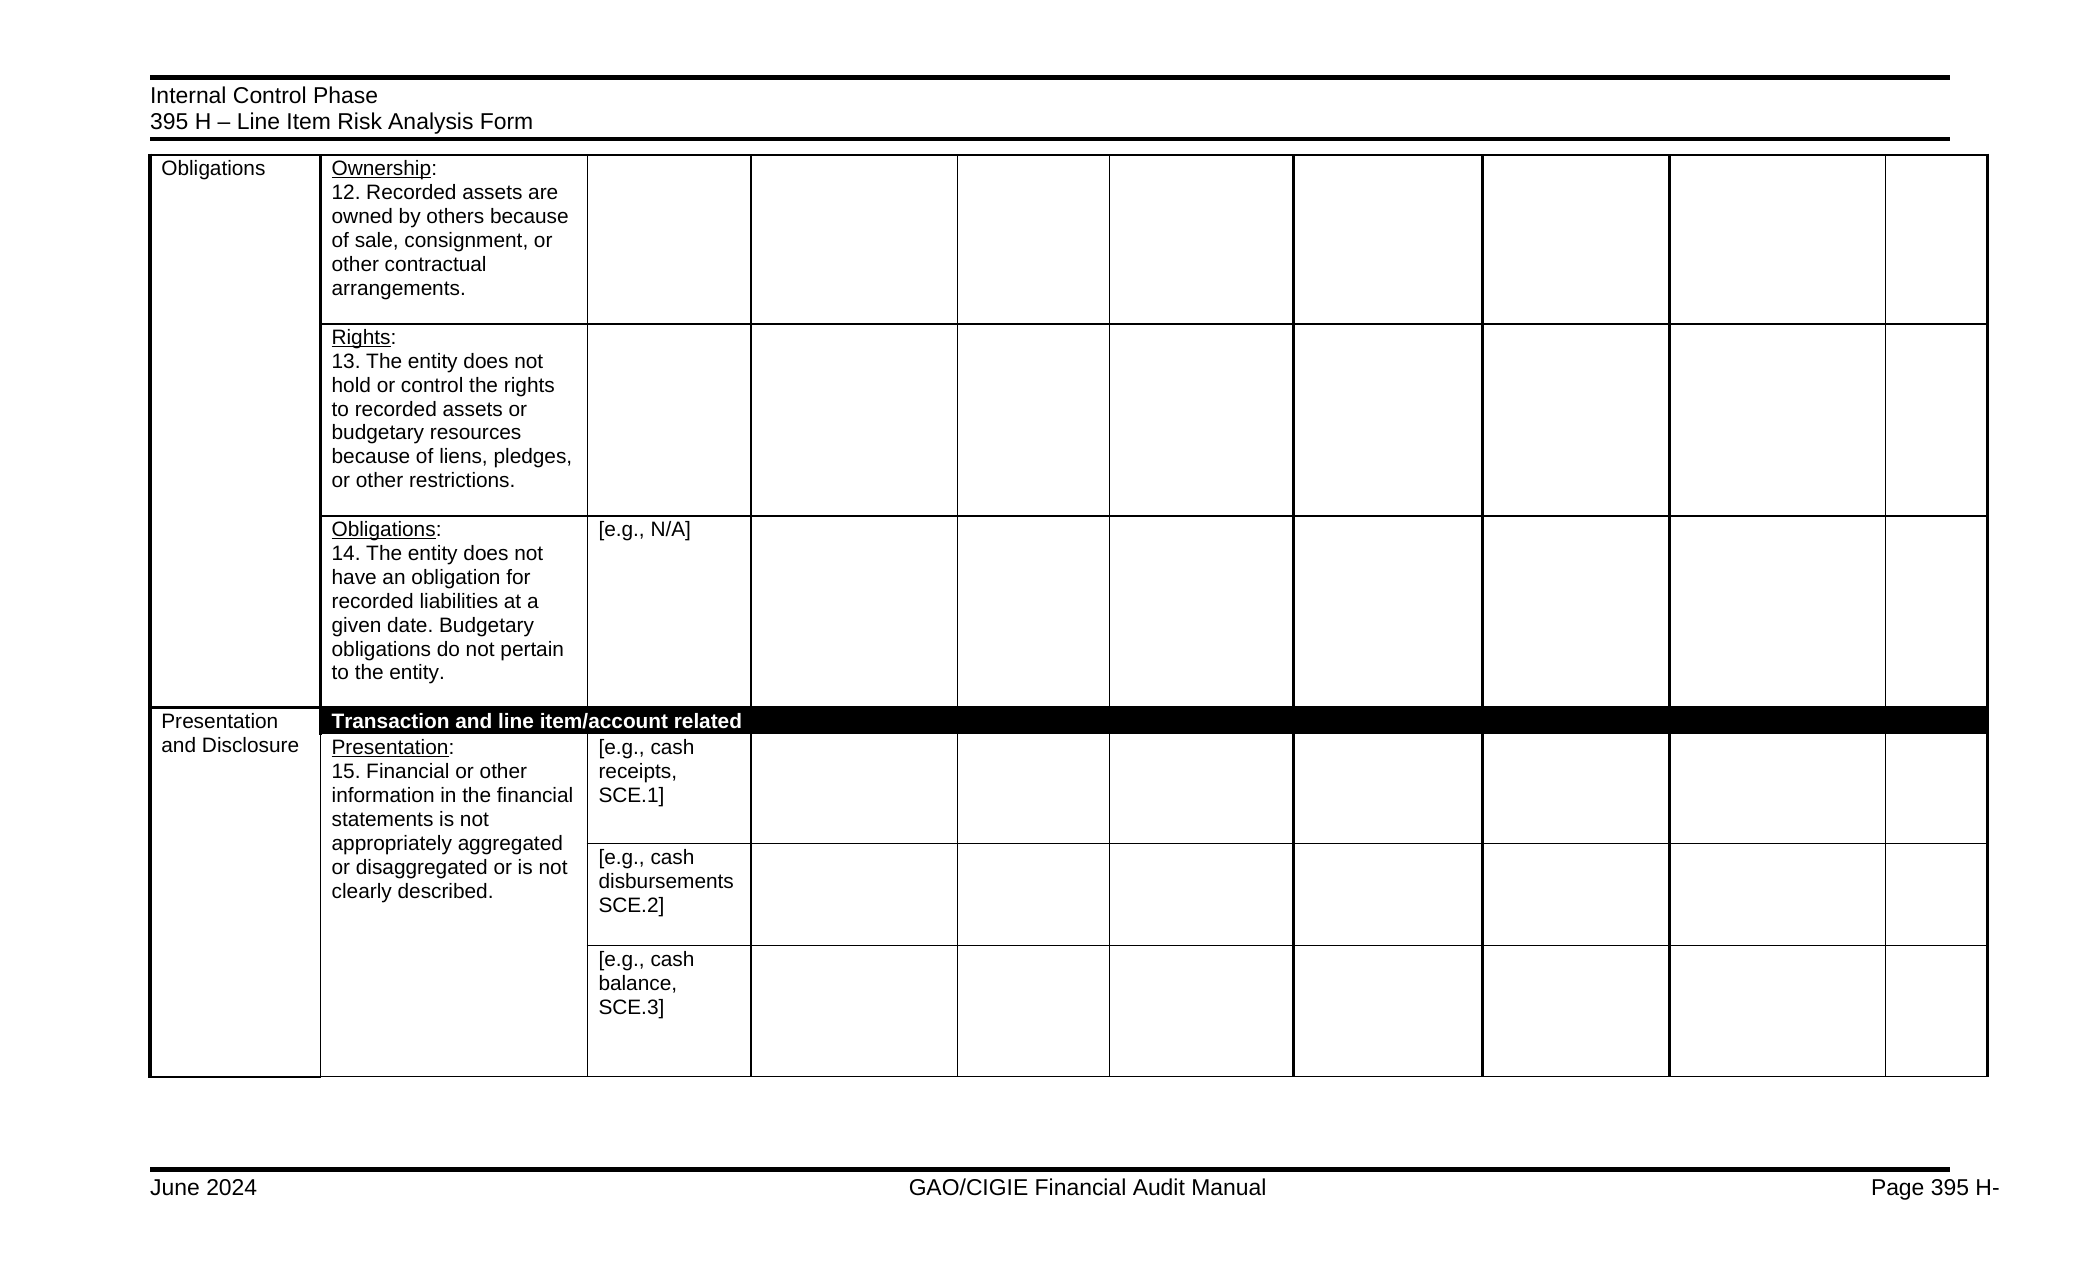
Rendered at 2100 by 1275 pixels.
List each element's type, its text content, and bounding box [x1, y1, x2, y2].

table_cell [1295, 325, 1481, 514]
table_cell [1671, 946, 1885, 1076]
table_cell [1484, 946, 1668, 1076]
table_cell [1671, 734, 1885, 842]
table_cell [1110, 946, 1292, 1076]
table_cell [e.g., cash disbursements SCE.2] [588, 844, 750, 944]
table_cell [1295, 156, 1481, 322]
table_cell [1110, 844, 1292, 944]
table_cell [1484, 844, 1668, 944]
table_cell Presentation and Disclosure [152, 709, 320, 1076]
table_cell [752, 844, 957, 944]
table_cell [1886, 325, 1986, 514]
table_cell [958, 734, 1109, 842]
table_cell [1110, 325, 1292, 514]
table_cell [1484, 734, 1668, 842]
table_cell [588, 156, 750, 322]
table_cell [1295, 517, 1481, 706]
table_cell [e.g., cash receipts, SCE.1] [588, 734, 750, 842]
table_cell [752, 325, 957, 514]
table_cell [1110, 734, 1292, 842]
table_cell [1671, 844, 1885, 944]
table_cell [752, 946, 957, 1076]
table_cell [1671, 325, 1885, 514]
table_cell [1110, 517, 1292, 706]
table_cell [958, 946, 1109, 1076]
table_cell [1484, 517, 1668, 706]
table_cell [1886, 946, 1986, 1076]
table_cell [1484, 156, 1668, 322]
table_cell Transaction and line item/account related [322, 707, 1986, 733]
table_cell [1886, 517, 1986, 706]
table_cell [752, 734, 957, 842]
table_cell [958, 325, 1109, 514]
table_cell [958, 517, 1109, 706]
table_cell [1295, 734, 1481, 842]
table_cell [1671, 517, 1885, 706]
table_cell [e.g., N/A] [588, 517, 750, 706]
table_cell [958, 156, 1109, 322]
table_cell [1886, 844, 1986, 944]
table_cell [1886, 156, 1986, 322]
table_cell [e.g., cash balance, SCE.3] [588, 946, 750, 1076]
table_cell [588, 325, 750, 514]
table_cell [1110, 156, 1292, 322]
table_cell [1295, 946, 1481, 1076]
table_cell Rights: 13. The entity does not hold or control the rights to recorded assets or budgetary resources because of liens, pledges, or other restrictions. [322, 325, 587, 514]
table_cell [1484, 325, 1668, 514]
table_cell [152, 156, 319, 706]
table_cell [752, 156, 957, 322]
table_cell [1671, 156, 1885, 322]
table_cell Obligations: 14. The entity does not have an obligation for recorded liabilities at a given date. Budgetary obligations do not pertain to the entity. [322, 517, 587, 706]
table_cell [1886, 734, 1986, 842]
table_cell Presentation: 15. Financial or other information in the financial statements is not appropriately aggregated or disaggregated or is not clearly described. [321, 734, 587, 1076]
table_cell [752, 517, 957, 706]
table_cell Ownership: 12. Recorded assets are owned by others because of sale, consignment, or other contractual arrangements. [322, 156, 587, 322]
table_cell [1295, 844, 1481, 944]
table_cell [958, 844, 1109, 944]
